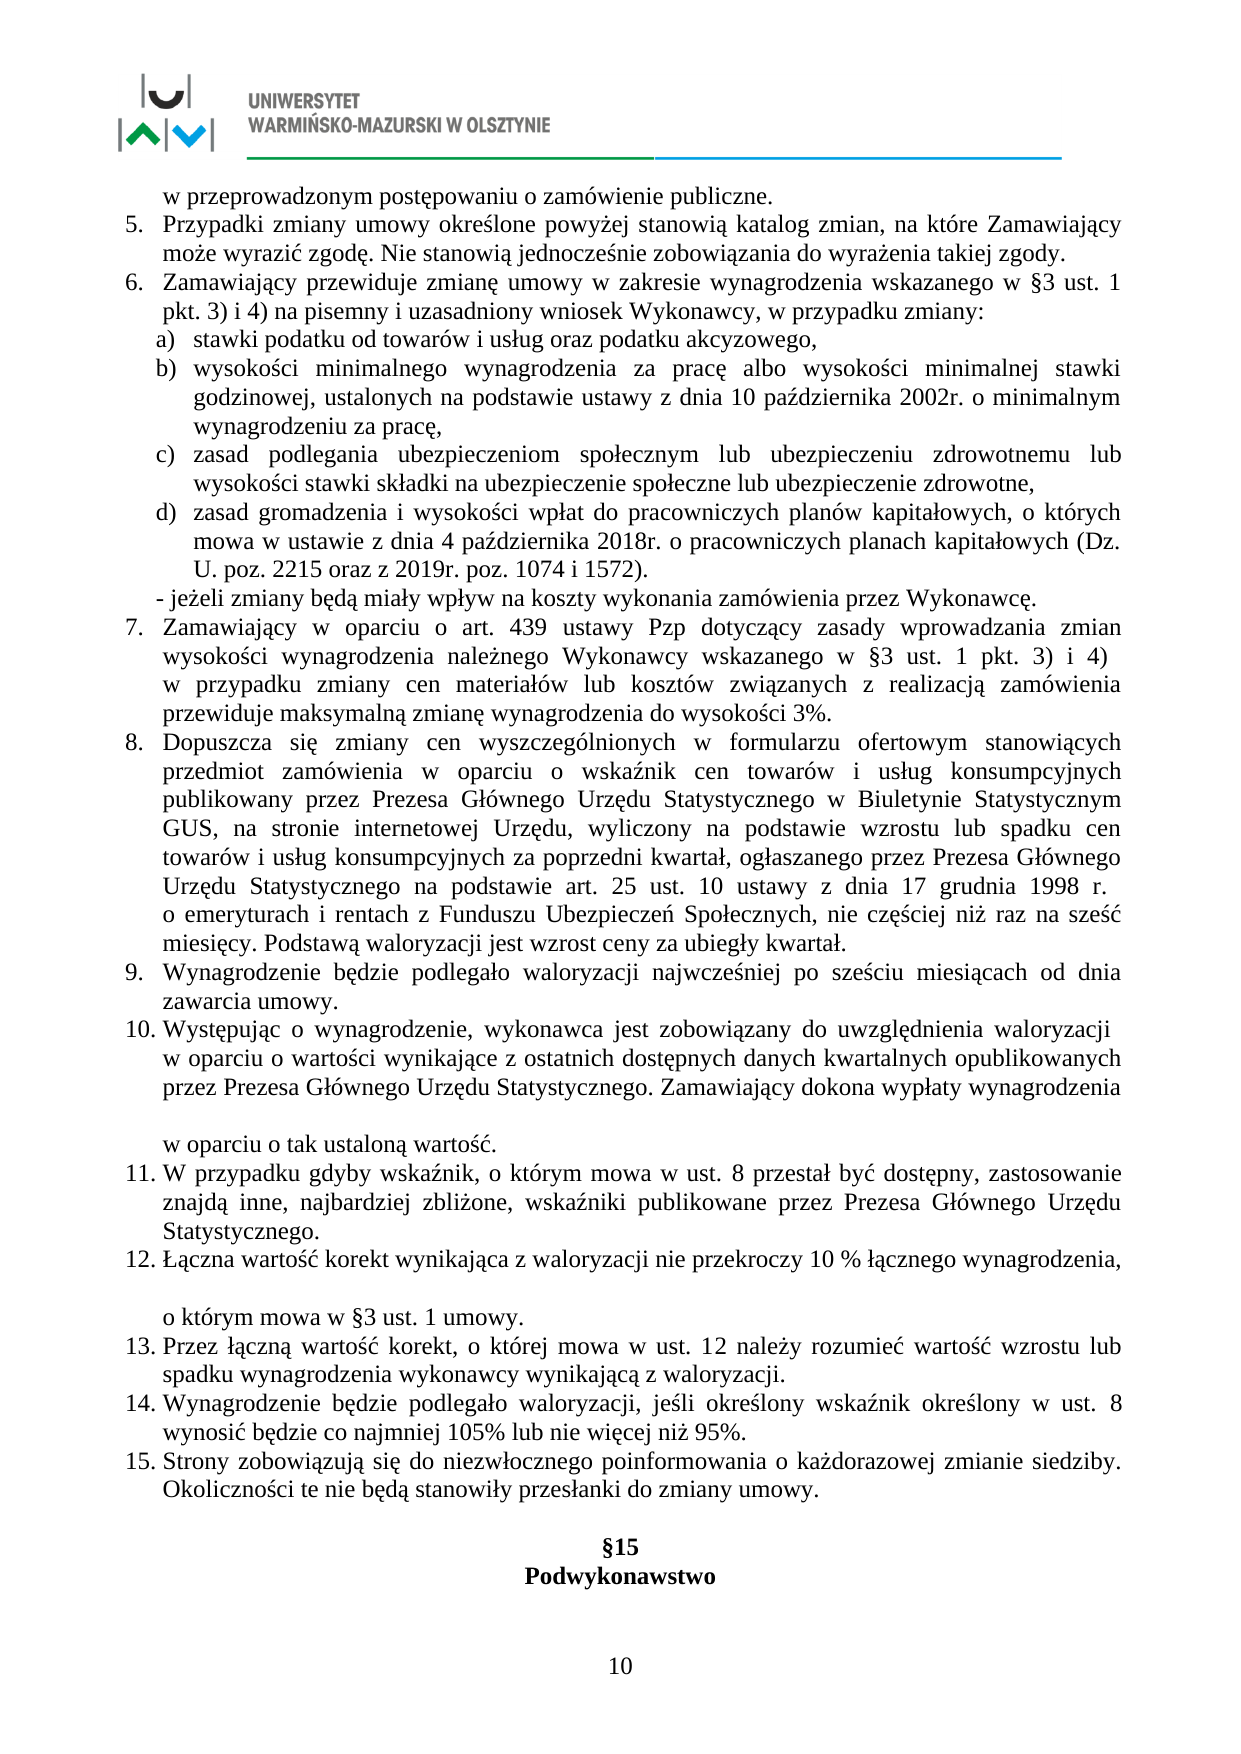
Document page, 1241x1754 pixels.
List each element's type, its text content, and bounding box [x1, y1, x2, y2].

list W przypadku gdyby wskaźnik, o którym mowa w ust. 8 przestał być dostępny, zastosowanie znajdą inne, najbardziej zbliżone, wskaźniki publikowane przez Prezesa Głównego Urzędu Statystycznego. [125, 1158, 1122, 1244]
list stawki podatku od towarów i usług oraz podatku akcyzowego, [156, 324, 1122, 353]
picture [118, 73, 1062, 160]
list Dopuszcza się zmiany cen wyszczególnionych w formularzu ofertowym stanowiących przedmiot zamówienia w oparciu o wskaźnik cen towarów i usług konsumpcyjnych publikowany przez Prezesa Głównego Urzędu Statystycznego w Biuletynie Statystycznym GUS, na stronie internetowej Urzędu, wyliczony na podstawie wzrostu lub spadku cen towarów i usług konsumpcyjnych za poprzedni kwartał, ogłaszanego przez Prezesa Głównego Urzędu Statystycznego na podstawie art. 25 ust. 10 ustawy z dnia 17 grudnia 1998 r. o emeryturach i rentach z Funduszu Ubezpieczeń Społecznych, nie częściej niż raz na sześć miesięcy. Podstawą waloryzacji jest wzrost ceny za ubiegły kwartał. [125, 727, 1122, 957]
list Występując o wynagrodzenie, wykonawca jest zobowiązany do uwzględnienia waloryzacji w oparciu o wartości wynikające z ostatnich dostępnych danych kwartalnych opublikowanych przez Prezesa Głównego Urzędu Statystycznego. Zamawiający dokona wypłaty wynagrodzenia w oparciu o tak ustaloną wartość. [125, 1014, 1122, 1158]
list Zamawiający w oparciu o art. 439 ustawy Pzp dotyczący zasady wprowadzania zmian wysokości wynagrodzenia należnego Wykonawcy wskazanego w §3 ust. 1 pkt. 3) i 4) w przypadku zmiany cen materiałów lub kosztów związanych z realizacją zamówienia przewiduje maksymalną zmianę wynagrodzenia do wysokości 3%. [125, 612, 1122, 727]
list Strony zobowiązują się do niezwłocznego poinformowania o każdorazowej zmianie siedziby. Okoliczności te nie będą stanowiły przesłanki do zmiany umowy. [125, 1446, 1122, 1503]
list Łączna wartość korekt wynikająca z waloryzacji nie przekroczy 10 % łącznego wynagrodzenia, o którym mowa w §3 ust. 1 umowy. [125, 1244, 1122, 1331]
text Podwykonawstwo [118, 1561, 1122, 1589]
list Przez łączną wartość korekt, o której mowa w ust. 12 należy rozumieć wartość wzrostu lub spadku wynagrodzenia wykonawcy wynikającą z waloryzacji. [125, 1331, 1122, 1388]
list Zamawiający przewiduje zmianę umowy w zakresie wynagrodzenia wskazanego w §3 ust. 1 pkt. 3) i 4) na pisemny i uzasadniony wniosek Wykonawcy, w przypadku zmiany: [125, 267, 1122, 324]
text - jeżeli zmiany będą miały wpływ na koszty wykonania zamówienia przez Wykonawcę. [156, 583, 1122, 612]
list Przypadki zmiany umowy określone powyżej stanowią katalog zmian, na które Zamawiający może wyrazić zgodę. Nie stanowią jednocześnie zobowiązania do wyrażenia takiej zgody. [125, 209, 1122, 267]
list Wynagrodzenie będzie podlegało waloryzacji, jeśli określony wskaźnik określony w ust. 8 wynosić będzie co najmniej 105% lub nie więcej niż 95%. [125, 1388, 1122, 1446]
list wysokości minimalnego wynagrodzenia za pracę albo wysokości minimalnej stawki godzinowej, ustalonych na podstawie ustawy z dnia 10 października 2002r. o minimalnym wynagrodzeniu za pracę, [156, 353, 1122, 439]
text §15 [118, 1532, 1122, 1561]
list zasad gromadzenia i wysokości wpłat do pracowniczych planów kapitałowych, o których mowa w ustawie z dnia 4 października 2018r. o pracowniczych planach kapitałowych (Dz. U. poz. 2215 oraz z 2019r. poz. 1074 i 1572). [156, 497, 1122, 583]
list Wynagrodzenie będzie podlegało waloryzacji najwcześniej po sześciu miesiącach od dnia zawarcia umowy. [125, 957, 1122, 1014]
list zasad podlegania ubezpieczeniom społecznym lub ubezpieczeniu zdrowotnemu lub wysokości stawki składki na ubezpieczenie społeczne lub ubezpieczenie zdrowotne, [156, 439, 1122, 497]
